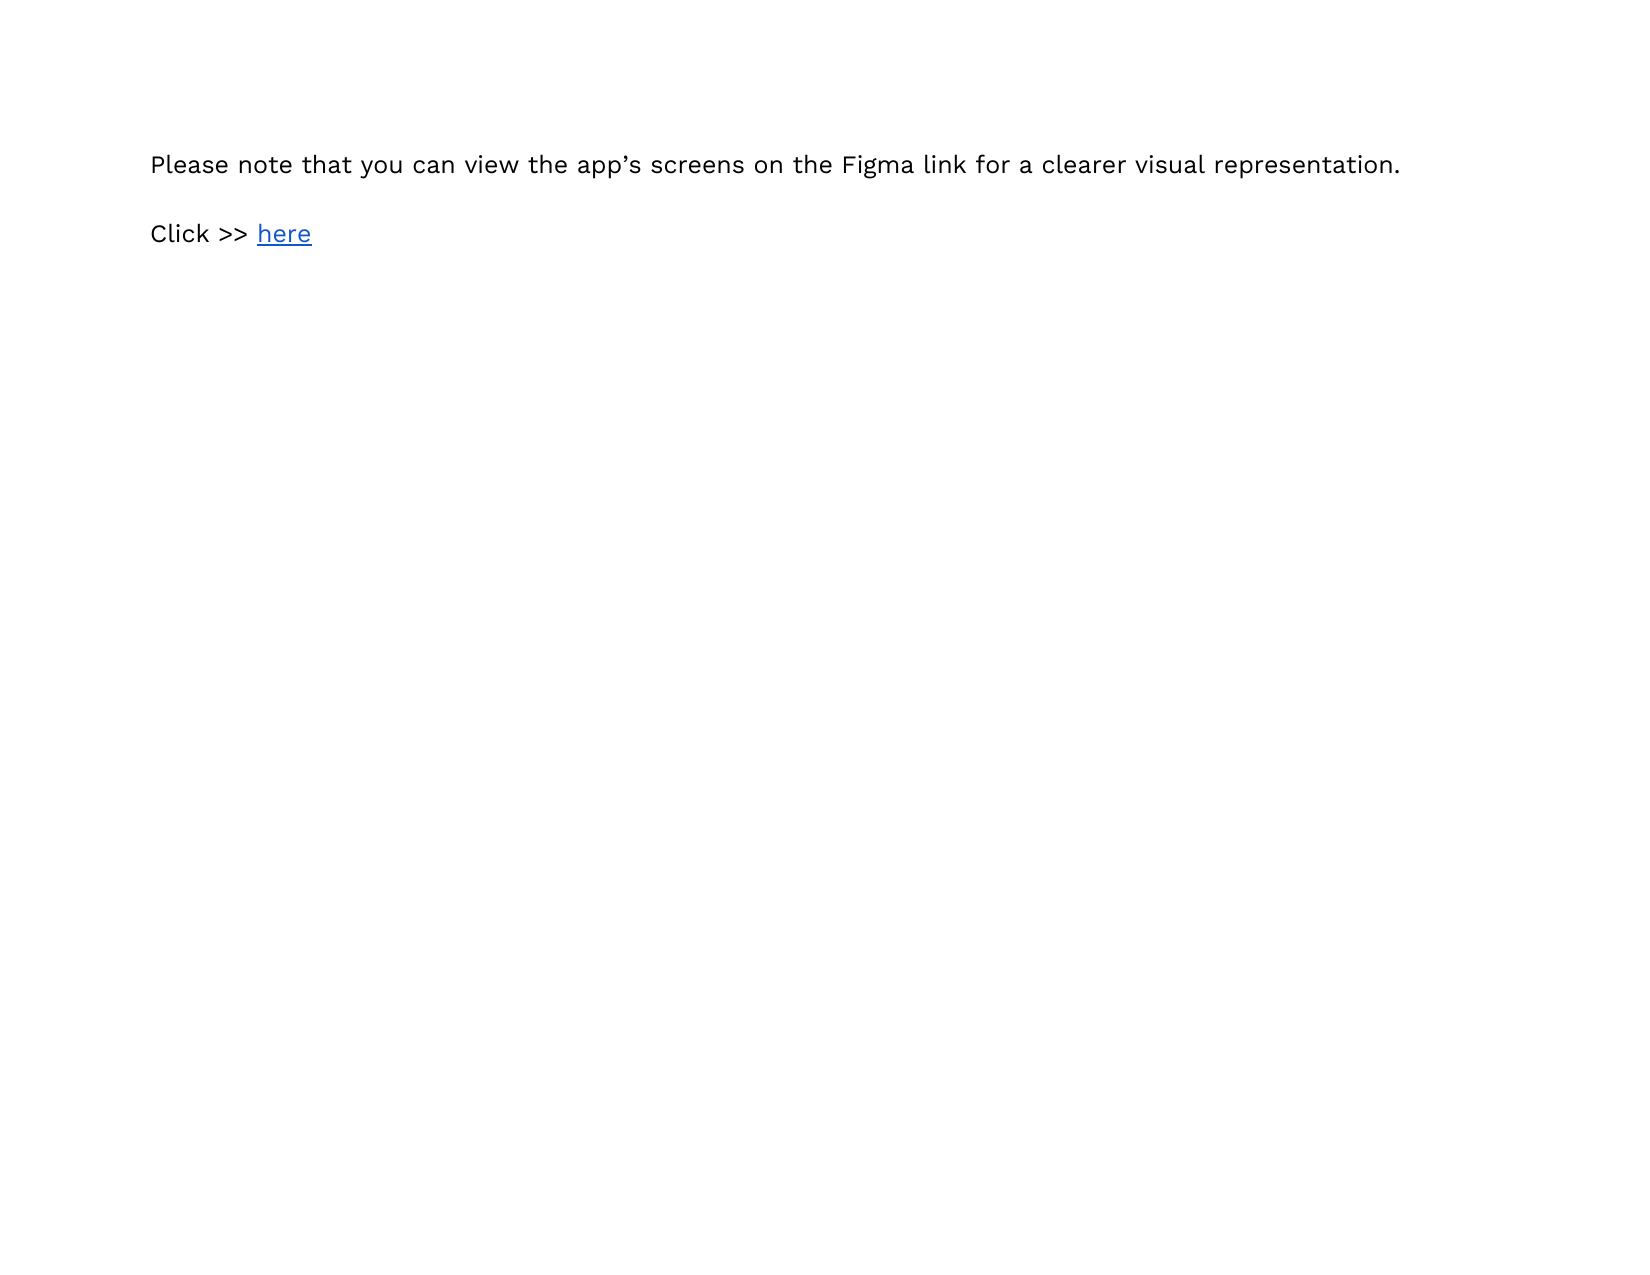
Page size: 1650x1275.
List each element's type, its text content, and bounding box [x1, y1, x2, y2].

text Please note that you can view the app’s screens on the Figma link for a clearer visual representation. [150, 150, 1500, 179]
text Click >> here [150, 219, 1500, 248]
